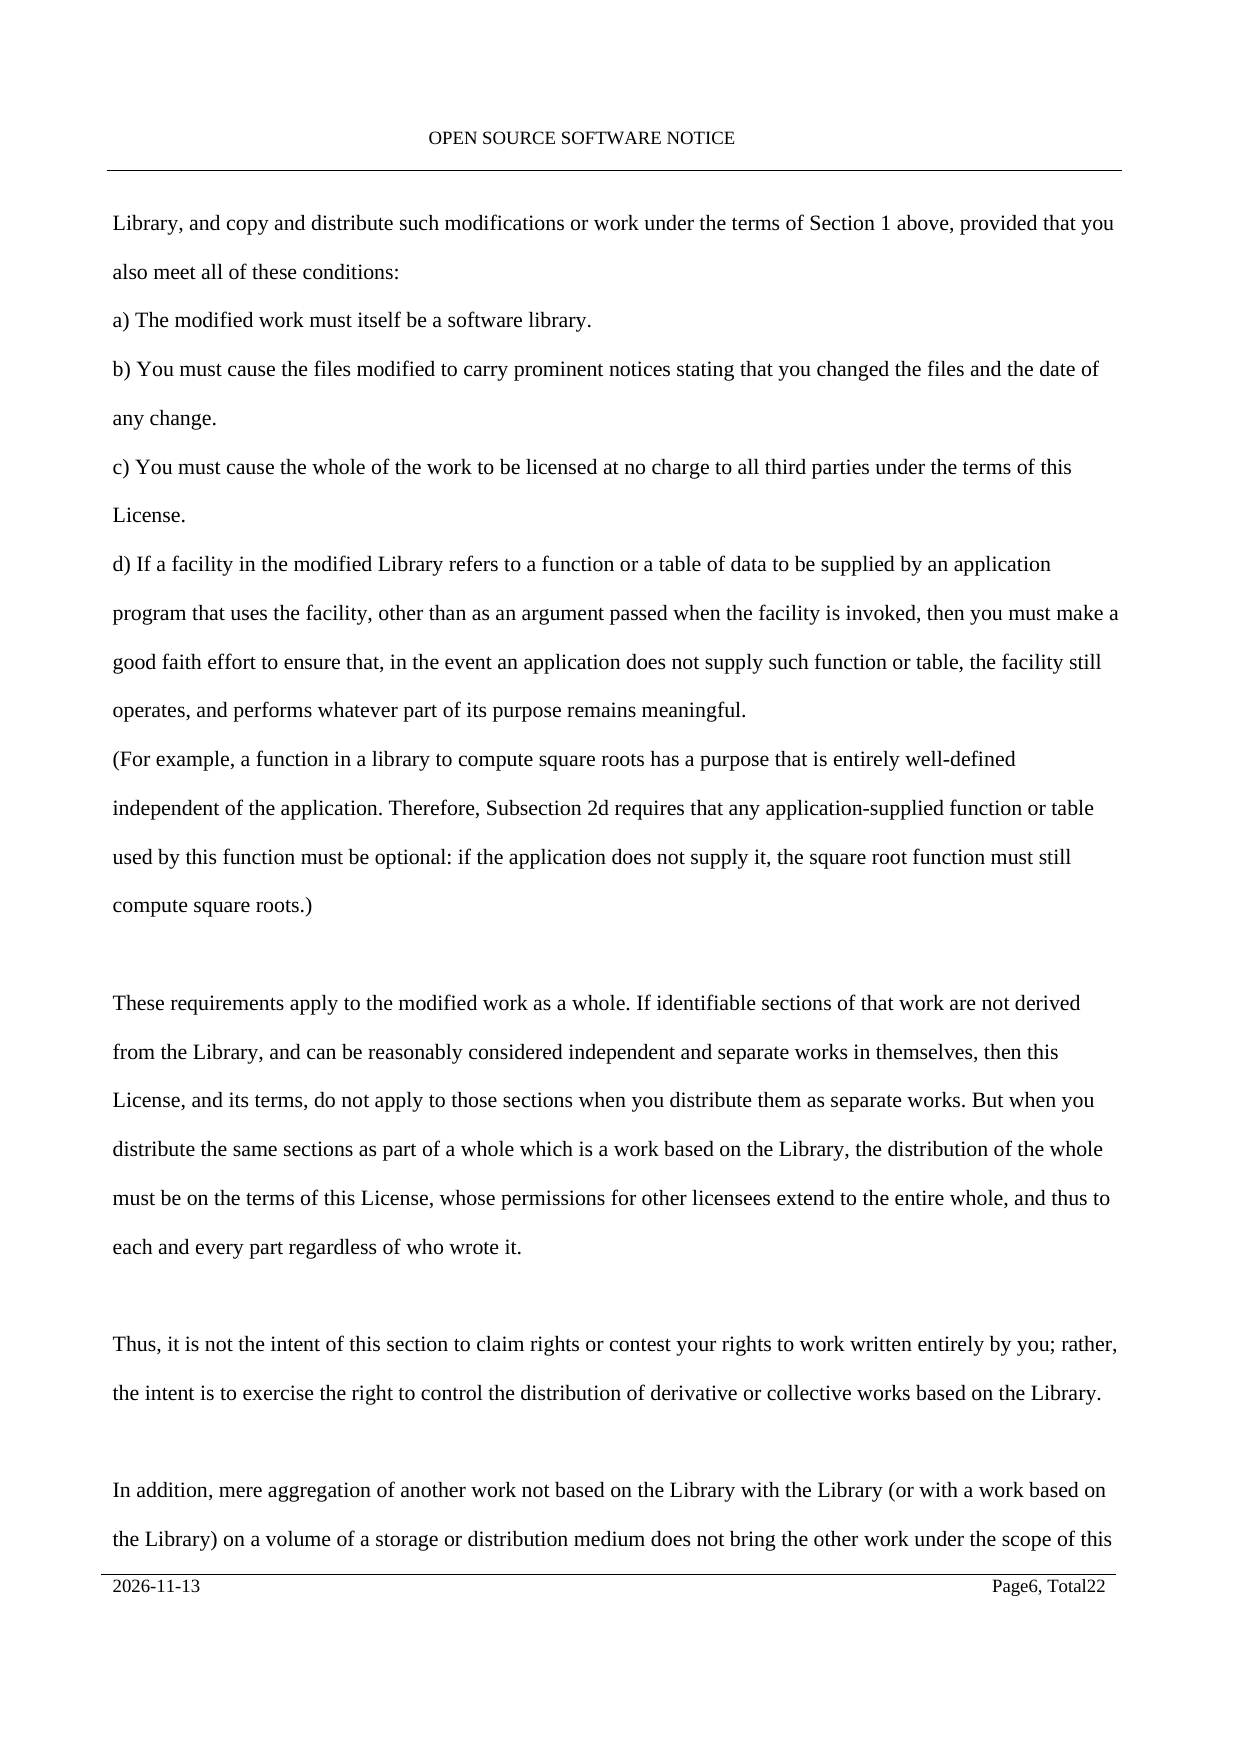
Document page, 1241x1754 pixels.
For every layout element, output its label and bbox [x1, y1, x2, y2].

text [112, 206, 1128, 1555]
